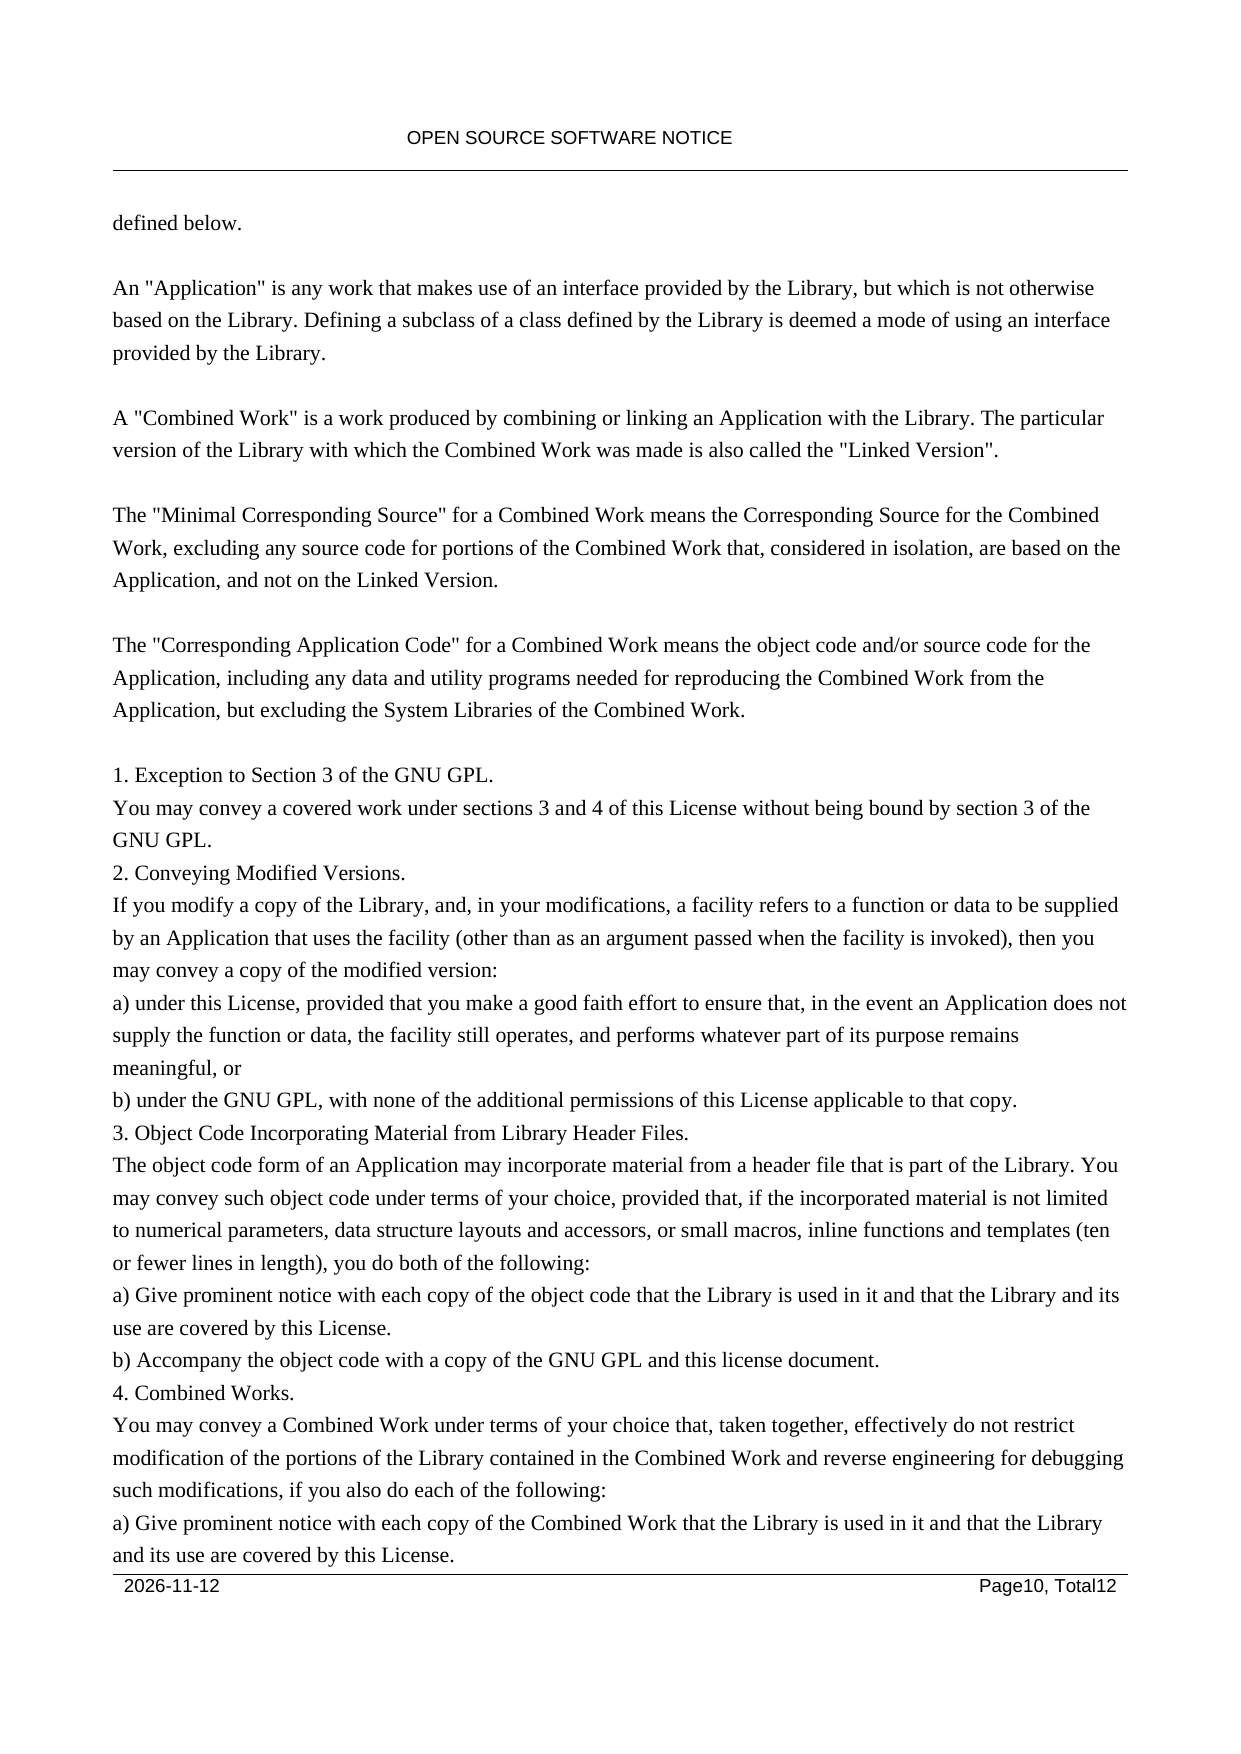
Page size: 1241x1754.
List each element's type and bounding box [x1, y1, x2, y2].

text [112, 206, 1128, 1571]
